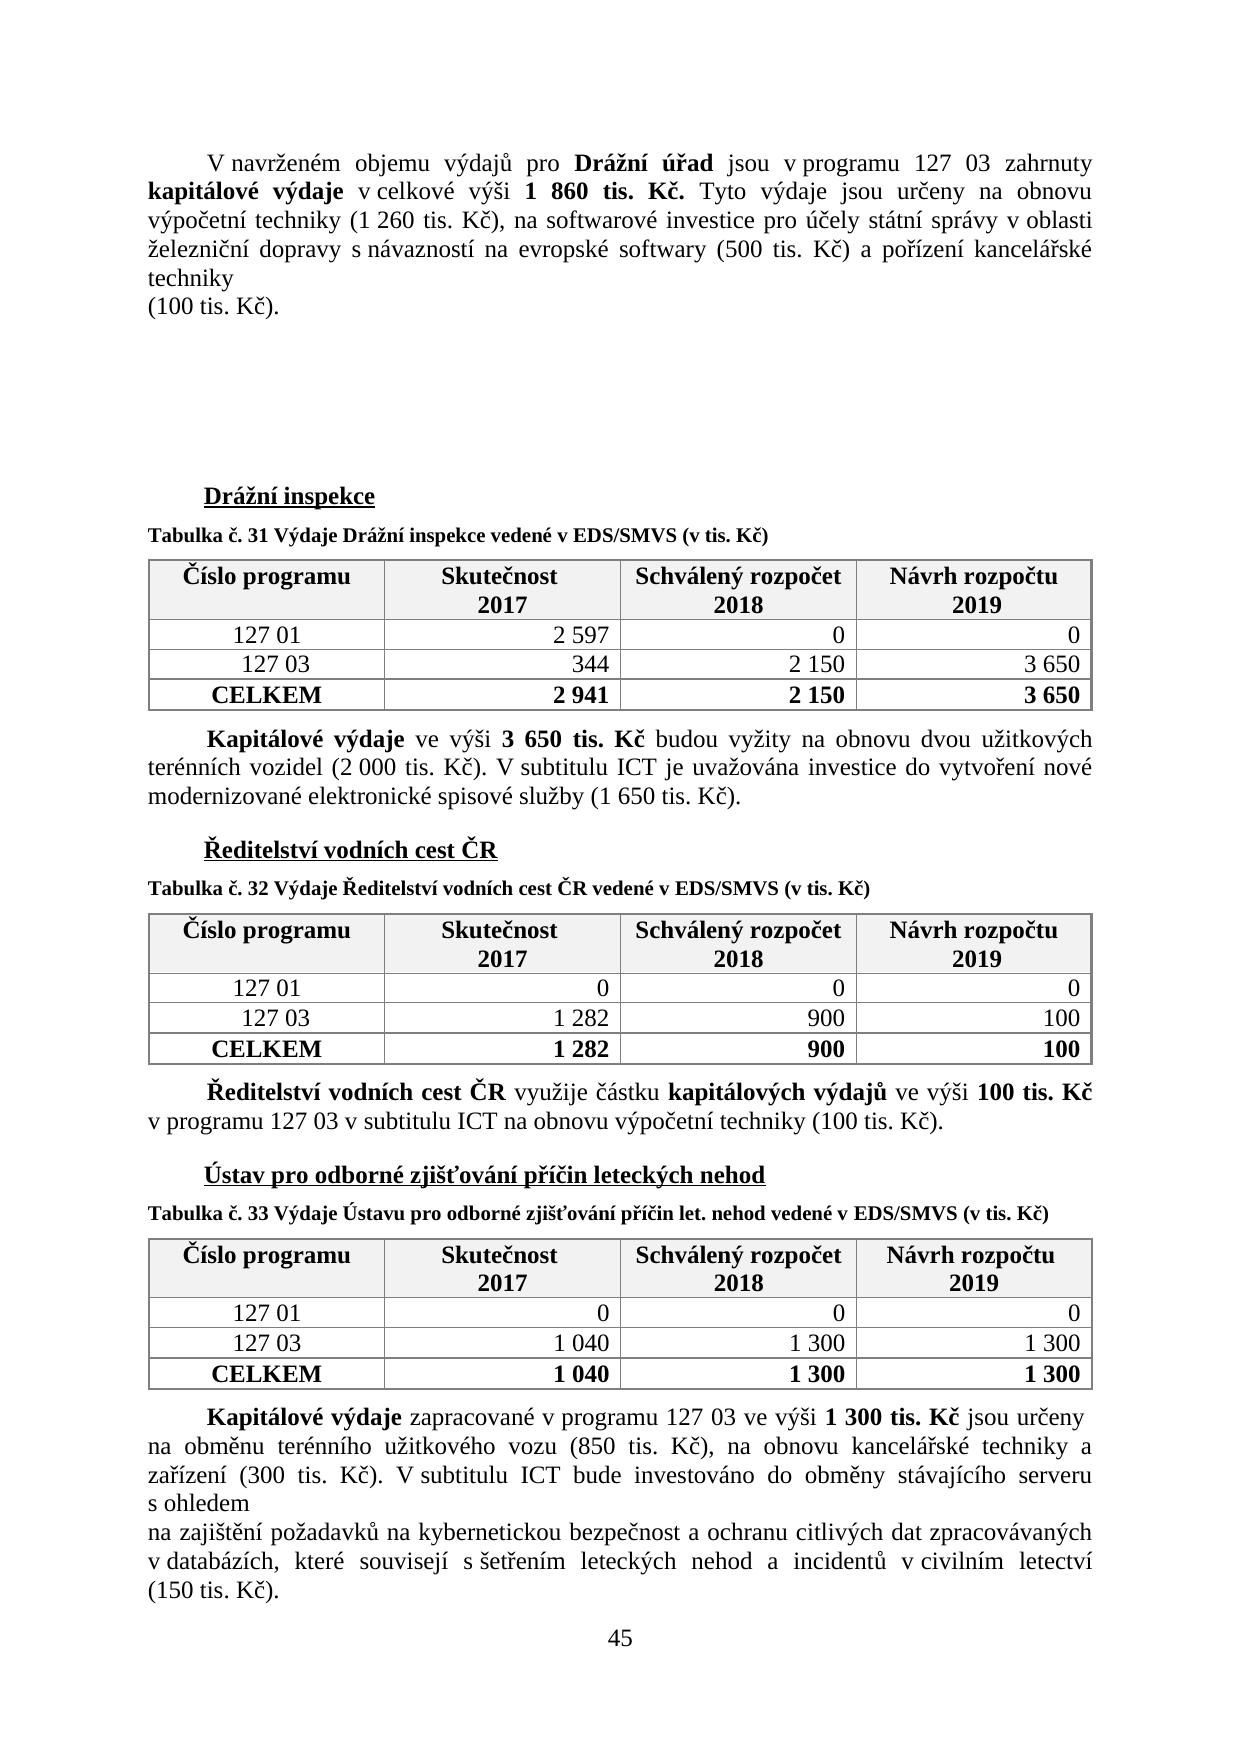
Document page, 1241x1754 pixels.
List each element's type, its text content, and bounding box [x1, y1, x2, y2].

text Ředitelství vodních cest ČR [148, 835, 1093, 864]
table_cell 1 300 [857, 1359, 1091, 1388]
table_cell 1 300 [621, 1359, 856, 1388]
table_cell 1 040 [385, 1328, 620, 1357]
table_header Číslo programu [150, 561, 384, 619]
table_header Schválený rozpočet 2018 [621, 1240, 856, 1297]
table_cell 3 650 [857, 650, 1090, 678]
table_cell 900 [621, 1003, 856, 1032]
text Tabulka č. 31 Výdaje Drážní inspekce vedené v EDS/SMVS (v tis. Kč) [148, 523, 1093, 547]
table_header Návrh rozpočtu 2019 [857, 561, 1090, 619]
table_cell 100 [857, 1003, 1090, 1032]
table_cell 100 [857, 1034, 1090, 1063]
table_header Skutečnost 2017 [385, 915, 620, 972]
table_cell 2 597 [385, 620, 620, 648]
table_cell 1 282 [385, 1003, 620, 1032]
table_cell 127 03 [150, 1003, 384, 1032]
table_cell 127 01 [150, 974, 384, 1002]
table_header Schválený rozpočet 2018 [621, 561, 856, 619]
table_cell 0 [857, 1298, 1091, 1327]
table_cell 127 01 [150, 620, 384, 648]
table_header Návrh rozpočtu 2019 [857, 1240, 1091, 1297]
table_cell 2 941 [385, 680, 620, 709]
table_header Skutečnost 2017 [385, 1240, 620, 1297]
table_cell 1 300 [621, 1328, 856, 1357]
table_cell CELKEM [150, 1359, 384, 1388]
table_cell 1 300 [857, 1328, 1091, 1357]
table_header Číslo programu [150, 915, 384, 972]
table_cell 3 650 [857, 680, 1090, 709]
table_header Schválený rozpočet 2018 [621, 915, 856, 972]
table_cell 1 282 [385, 1034, 620, 1063]
table_cell 127 03 [150, 1328, 384, 1357]
text Tabulka č. 32 Výdaje Ředitelství vodních cest ČR vedené v EDS/SMVS (v tis. Kč) [148, 876, 1093, 900]
table_cell CELKEM [150, 1034, 384, 1063]
table_cell 0 [621, 1298, 856, 1327]
text Kapitálové výdaje ve výši 3 650 tis. Kč budou vyžity na obnovu dvou užitkových terénních vozidel (2 000 tis. Kč). V subtitulu ICT je uvažována investice do vytvoření nové modernizované elektronické spisové služby (1 650 tis. Kč). [148, 724, 1093, 810]
table_header Návrh rozpočtu 2019 [857, 915, 1090, 972]
table_cell 0 [385, 974, 620, 1002]
table_cell 1 040 [385, 1359, 620, 1388]
table_cell 127 03 [150, 650, 384, 678]
table_cell 0 [857, 620, 1090, 648]
text Tabulka č. 33 Výdaje Ústavu pro odborné zjišťování příčin let. nehod vedené v EDS/SMVS (v tis. Kč) [148, 1201, 1093, 1225]
text Ředitelství vodních cest ČR využije částku kapitálových výdajů ve výši 100 tis. Kč v programu 127 03 v subtitulu ICT na obnovu výpočetní techniky (100 tis. Kč). [148, 1077, 1093, 1135]
text V navrženém objemu výdajů pro Drážní úřad jsou v programu 127 03 zahrnuty kapitálové výdaje v celkové výši 1 860 tis. Kč. Tyto výdaje jsou určeny na obnovu výpočetní techniky (1 260 tis. Kč), na softwarové investice pro účely státní správy v oblasti železniční dopravy s návazností na evropské softwary (500 tis. Kč) a pořízení kancelářské techniky (100 tis. Kč). [148, 148, 1093, 320]
table_header Číslo programu [150, 1240, 384, 1297]
text Kapitálové výdaje zapracované v programu 127 03 ve výši 1 300 tis. Kč jsou určeny na obměnu terénního užitkového vozu (850 tis. Kč), na obnovu kancelářské techniky a zařízení (300 tis. Kč). V subtitulu ICT bude investováno do obměny stávajícího serveru s ohledem na zajištění požadavků na kybernetickou bezpečnost a ochranu citlivých dat zpracovávaných v databázích, které souvisejí s šetřením leteckých nehod a incidentů v civilním letectví (150 tis. Kč). [148, 1402, 1093, 1603]
text Ústav pro odborné zjišťování příčin leteckých nehod [148, 1160, 1093, 1189]
table_cell 344 [385, 650, 620, 678]
table_cell 0 [385, 1298, 620, 1327]
table_cell 900 [621, 1034, 856, 1063]
text Drážní inspekce [148, 481, 1093, 510]
table_cell 0 [857, 974, 1090, 1002]
table_cell 127 01 [150, 1298, 384, 1327]
table_cell 0 [621, 974, 856, 1002]
table_cell 2 150 [621, 650, 856, 678]
table_cell CELKEM [150, 680, 384, 709]
table_header Skutečnost 2017 [385, 561, 620, 619]
table_cell 2 150 [621, 680, 856, 709]
table_cell 0 [621, 620, 856, 648]
